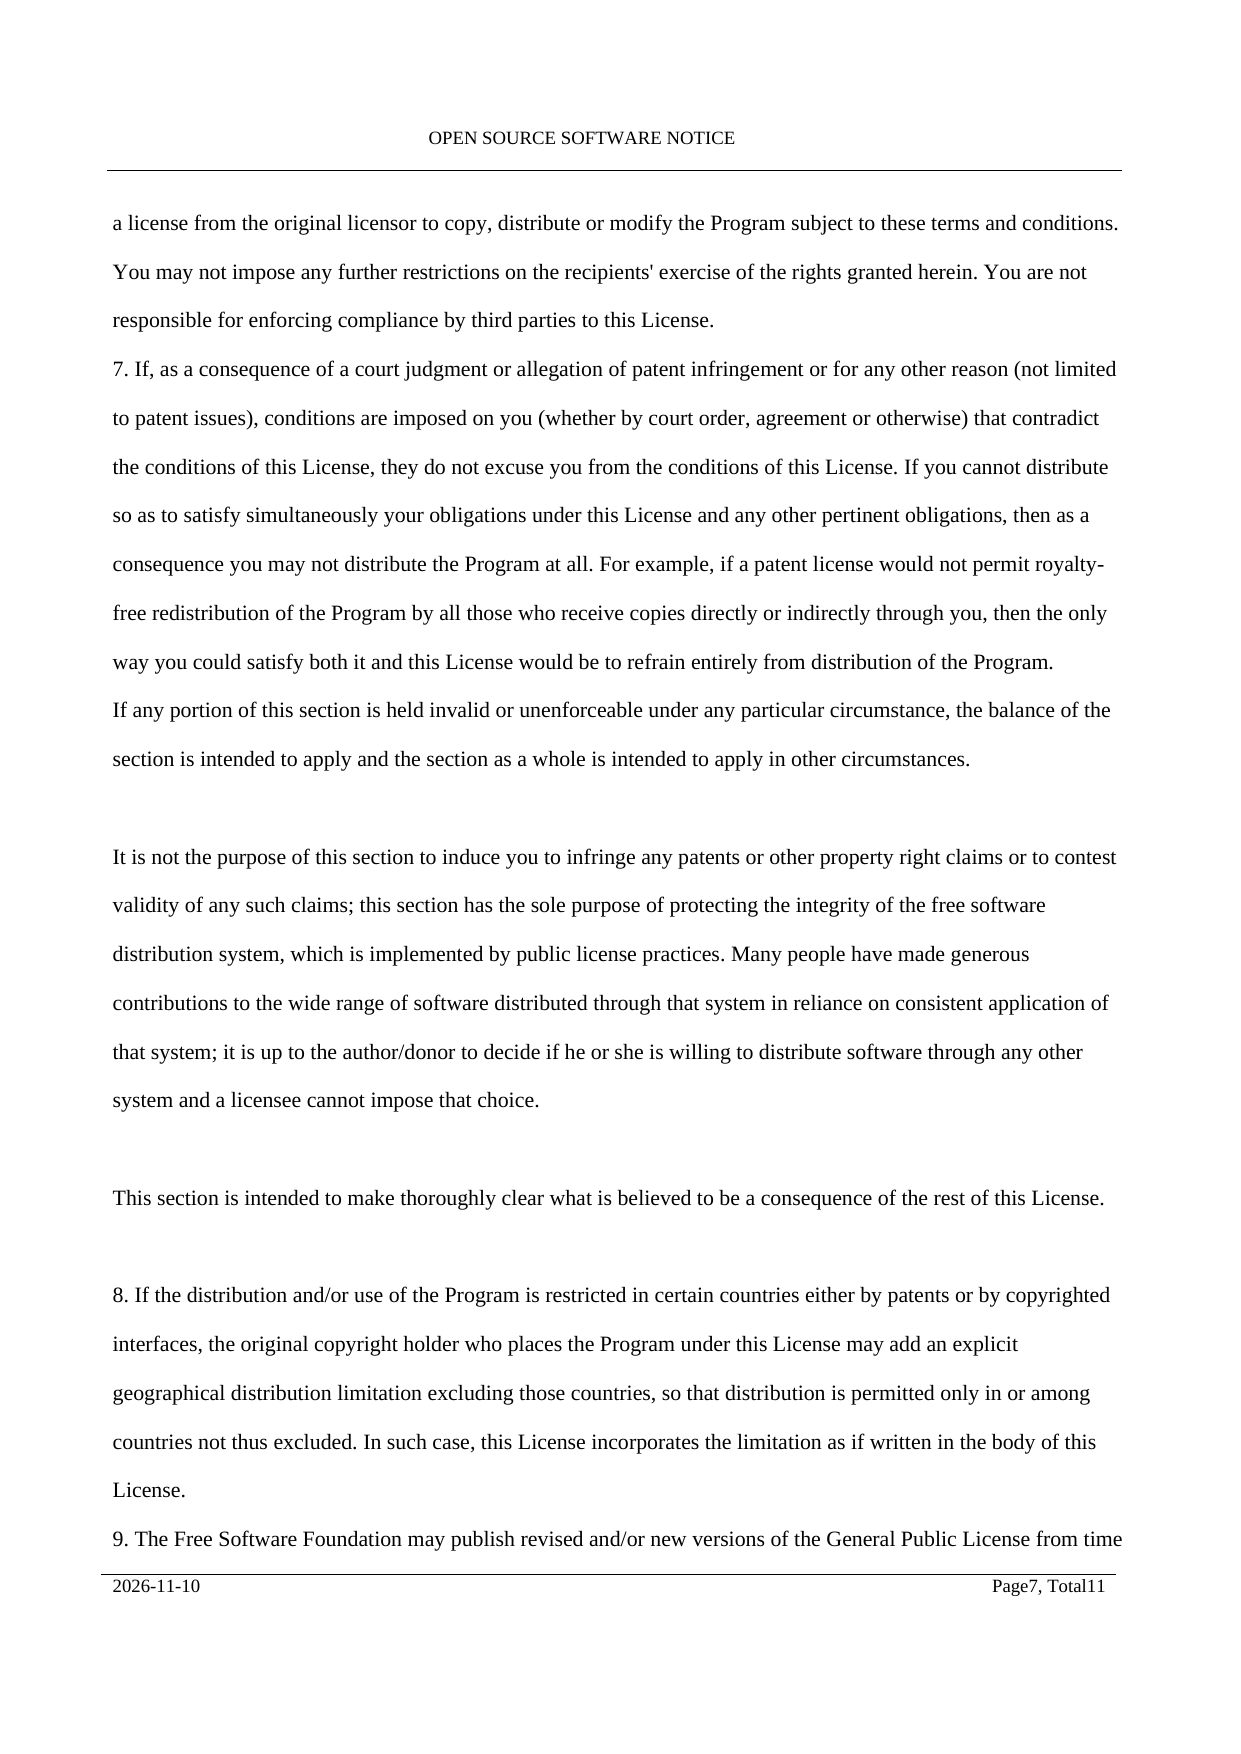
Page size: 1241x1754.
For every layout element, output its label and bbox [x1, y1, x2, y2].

text [112, 206, 1128, 1555]
